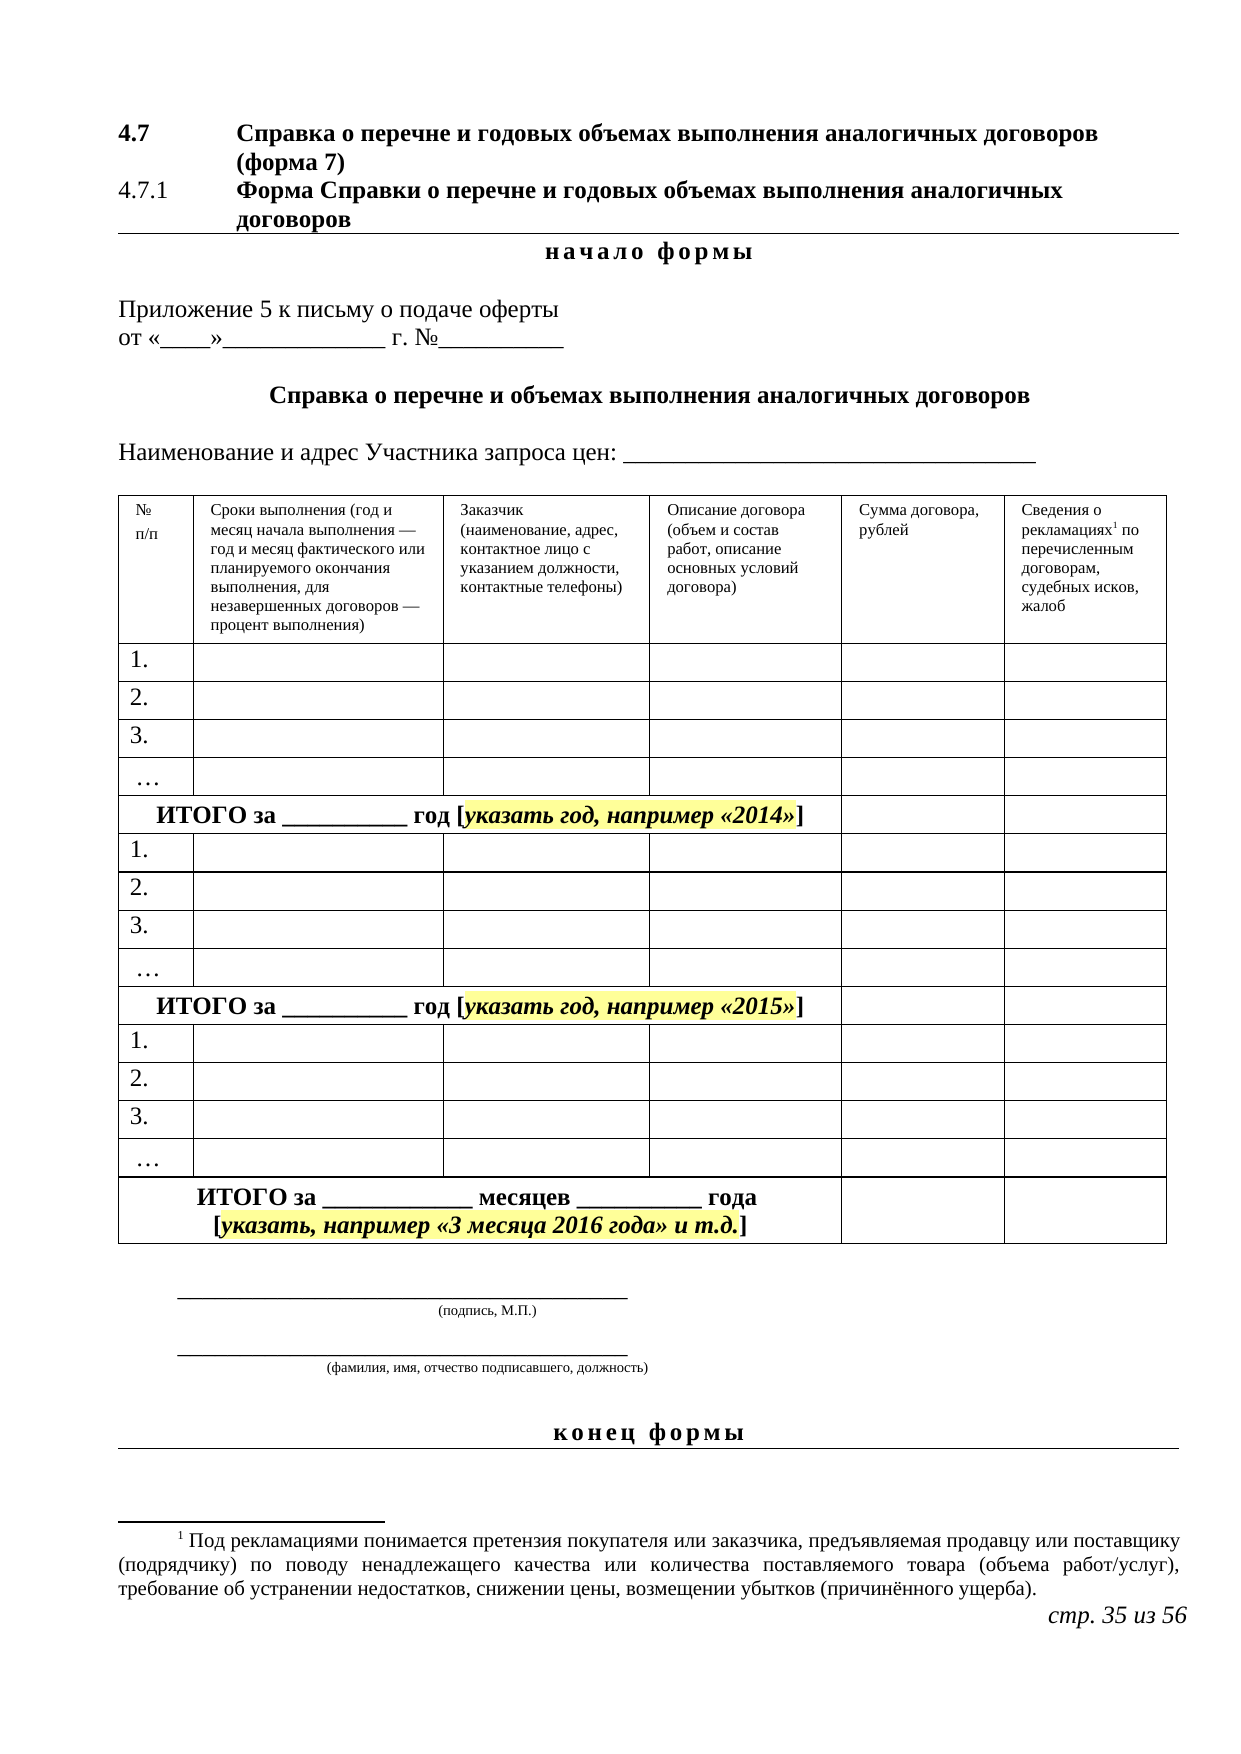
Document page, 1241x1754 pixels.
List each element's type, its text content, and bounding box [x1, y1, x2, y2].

table_cell [444, 911, 649, 948]
table_cell [650, 1101, 841, 1138]
table_cell [1005, 1101, 1166, 1138]
table_cell [444, 1101, 649, 1138]
table_cell [194, 758, 443, 795]
table_cell [842, 682, 1004, 719]
table_cell [444, 834, 649, 871]
table_cell [842, 1139, 1004, 1176]
table_cell [444, 949, 649, 986]
table_cell [119, 644, 193, 681]
table_cell [650, 873, 841, 909]
table_cell [444, 682, 649, 719]
table_cell [444, 873, 649, 909]
table_cell [650, 834, 841, 871]
table_cell [650, 1063, 841, 1100]
table_cell [1005, 796, 1166, 833]
text начало формы [118, 234, 1179, 265]
table_cell [444, 1025, 649, 1062]
table_cell [842, 987, 1004, 1024]
table_cell [119, 682, 193, 719]
table_cell [444, 720, 649, 757]
table_cell [842, 911, 1004, 948]
table_header Сроки выполнения (год и месяц начала выполнения — год и месяц фактического или планируемого окончания выполнения, для незавершенных договоров — процент выполнения) [194, 496, 443, 643]
table_cell [842, 1178, 1004, 1243]
table_cell [119, 1101, 193, 1138]
table_cell [842, 1025, 1004, 1062]
text ____________________________________ [118, 1331, 1181, 1359]
table_cell [1005, 1063, 1166, 1100]
table_cell [842, 720, 1004, 757]
table_cell … [119, 949, 193, 986]
table_header Сведения о рекламациях по перечисленным договорам, судебных исков, жалоб [1005, 496, 1166, 643]
table_cell [444, 1063, 649, 1100]
table_cell [842, 796, 1004, 833]
table_cell [1005, 644, 1166, 681]
table_cell [444, 644, 649, 681]
text Форма Справки о перечне и годовых объемах выполнения аналогичных договоров [118, 176, 1181, 233]
table_cell [842, 949, 1004, 986]
table_cell [119, 834, 193, 871]
table_cell [194, 911, 443, 948]
table_cell [194, 1063, 443, 1100]
table_cell ИТОГО за __________ год [указать год, например «2015»] [119, 987, 841, 1024]
table_cell [650, 644, 841, 681]
table_cell [119, 911, 193, 948]
table_cell [650, 682, 841, 719]
table_cell [194, 1101, 443, 1138]
text Справка о перечне и объемах выполнения аналогичных договоров [118, 380, 1181, 409]
table_cell [1005, 1139, 1166, 1176]
table_cell [842, 644, 1004, 681]
table_cell ИТОГО за ____________ месяцев __________ года [указать, например «3 месяца 2016 года» и т.д.] [119, 1178, 841, 1243]
table_cell [1005, 911, 1166, 948]
text конец формы [118, 1417, 1179, 1448]
table_cell [194, 1139, 443, 1176]
table_cell [842, 873, 1004, 909]
table_cell [1005, 682, 1166, 719]
text (фамилия, имя, отчество подписавшего, должность) [118, 1359, 797, 1388]
text Наименование и адрес Участника запроса цен: _________________________________ [118, 437, 1181, 466]
table_cell [842, 758, 1004, 795]
table_cell [194, 682, 443, 719]
table_header Сумма договора, рублей [842, 496, 1004, 643]
table_cell [1005, 758, 1166, 795]
subtitle Справка о перечне и годовых объемах выполнения аналогичных договоров (форма 7) [118, 118, 1181, 176]
table_cell [1005, 949, 1166, 986]
table_cell [194, 1025, 443, 1062]
table_header Описание договора (объем и состав работ, описание основных условий договора) [650, 496, 841, 643]
table_cell [194, 834, 443, 871]
table_cell [842, 834, 1004, 871]
table_cell [1005, 1025, 1166, 1062]
table_cell [650, 949, 841, 986]
table_cell ИТОГО за __________ год [указать год, например «2014»] [119, 796, 841, 833]
table_cell [650, 1025, 841, 1062]
text ____________________________________ [118, 1273, 1181, 1302]
table_cell [1005, 987, 1166, 1024]
table_header № п/п [119, 496, 193, 643]
table_cell [1005, 1178, 1166, 1243]
table_cell [444, 1139, 649, 1176]
table_cell [194, 644, 443, 681]
table_cell [650, 1139, 841, 1176]
table_cell [444, 758, 649, 795]
text (подпись, М.П.) [118, 1302, 797, 1331]
table_cell [194, 873, 443, 909]
table_cell [650, 911, 841, 948]
table_cell [1005, 873, 1166, 909]
table_cell [650, 758, 841, 795]
table_cell … [119, 758, 193, 795]
text Приложение 5 к письму о подаче оферты от «____»_____________ г. №__________ [118, 294, 1181, 351]
table_cell [119, 1063, 193, 1100]
table_cell [194, 949, 443, 986]
table_cell [842, 1101, 1004, 1138]
table_cell [119, 1025, 193, 1062]
table_cell [119, 720, 193, 757]
table_cell [1005, 720, 1166, 757]
table_header Заказчик (наименование, адрес, контактное лицо с указанием должности, контактные телефоны) [444, 496, 649, 643]
table_cell [1005, 834, 1166, 871]
table_cell [194, 720, 443, 757]
table_cell [650, 720, 841, 757]
table_cell [119, 873, 193, 909]
table_cell [842, 1063, 1004, 1100]
table_cell … [119, 1139, 193, 1176]
